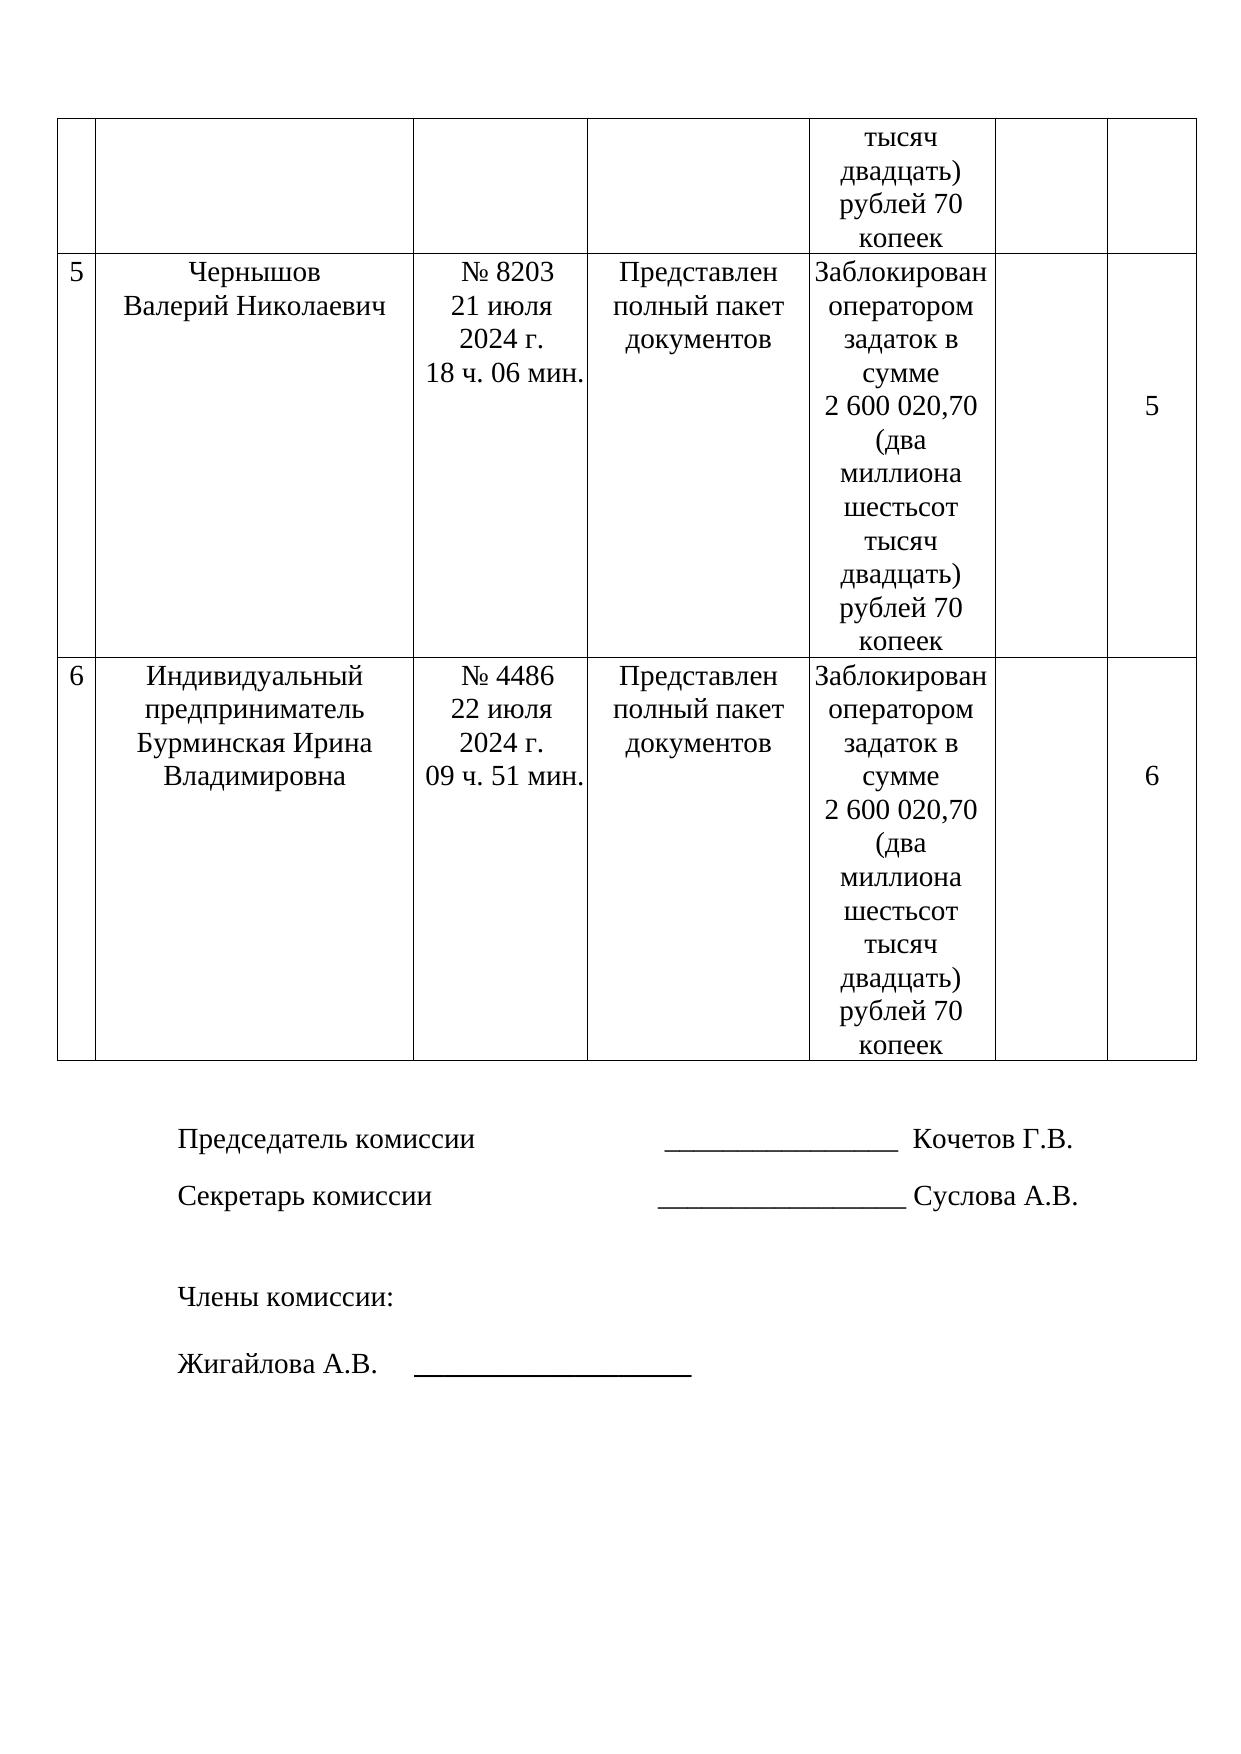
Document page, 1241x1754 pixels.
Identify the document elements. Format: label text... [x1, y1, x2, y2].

table_cell [996, 658, 1107, 1060]
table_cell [588, 119, 809, 253]
text Секретарь комиссии _________________ Суслова А.В. [177, 1178, 1152, 1212]
table_cell Индивидуальный предприниматель Бурминская Ирина Владимировна [96, 658, 413, 1060]
text Председатель комиссии ________________ Кочетов Г.В. [177, 1128, 1152, 1153]
table_cell 4 [1108, 119, 1196, 253]
table_cell № 4486 22 июля 2024 г. 09 ч. 51 мин. [414, 658, 587, 1060]
table_cell Чернышов Валерий Николаевич [96, 254, 413, 657]
table_cell 6 [1108, 658, 1196, 1060]
table_cell Представлен полный пакет документов [588, 658, 809, 1060]
text Члены комиссии: [177, 1279, 1152, 1313]
table_cell [996, 254, 1107, 657]
table_cell 6 [58, 658, 95, 1060]
table_cell 5 [58, 254, 95, 657]
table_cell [810, 119, 995, 253]
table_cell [96, 119, 413, 253]
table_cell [414, 119, 587, 253]
table_cell [996, 119, 1107, 253]
table_cell 4 [58, 119, 95, 253]
table_cell Представлен полный пакет документов [588, 254, 809, 657]
table_cell Заблокирован оператором задаток в сумме 2 600 020,70 (два миллиона шестьсот тысяч двадцать) рублей 70 копеек [810, 254, 995, 657]
table_cell № 8203 21 июля 2024 г. 18 ч. 06 мин. [414, 254, 587, 657]
table_cell 5 [1108, 254, 1196, 657]
text Жигайлова А.В. ___________________ [177, 1346, 1152, 1380]
table_cell Заблокирован оператором задаток в сумме 2 600 020,70 (два миллиона шестьсот тысяч двадцать) рублей 70 копеек [810, 658, 995, 1060]
